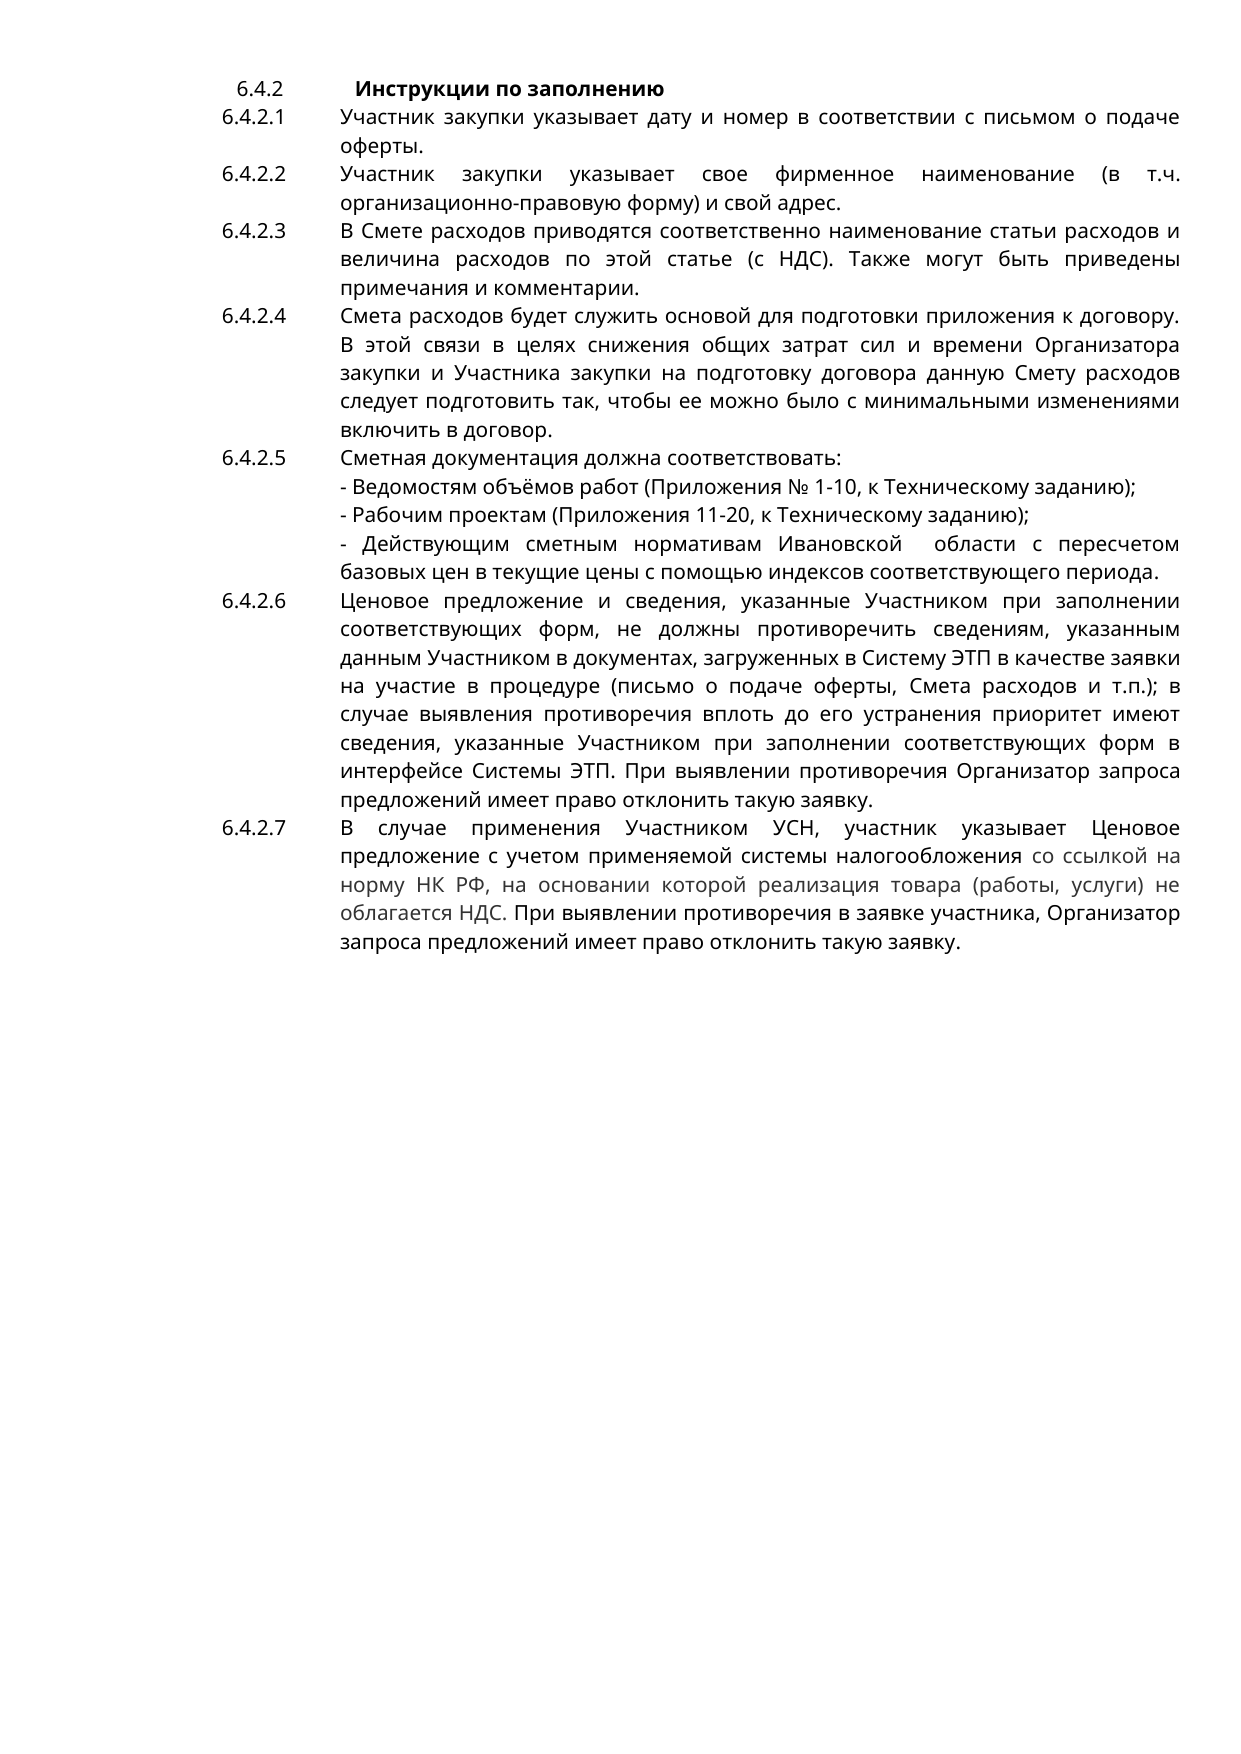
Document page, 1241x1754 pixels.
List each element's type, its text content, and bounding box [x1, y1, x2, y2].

list В случае применения Участником УСН, участник указывает Ценовое предложение с учетом применяемой системы налогообложения со ссылкой на норму НК РФ, на основании которой реализация товара (работы, услуги) не облагается НДС. При выявлении противоречия в заявке участника, Организатор запроса предложений имеет право отклонить такую заявку. [222, 813, 1181, 955]
list Ценовое предложение и сведения, указанные Участником при заполнении соответствующих форм, не должны противоречить сведениям, указанным данным Участником в документах, загруженных в Систему ЭТП в качестве заявки на участие в процедуре (письмо о подаче оферты, Смета расходов и т.п.); в случае выявления противоречия вплоть до его устранения приоритет имеют сведения, указанные Участником при заполнении соответствующих форм в интерфейсе Системы ЭТП. При выявлении противоречия Организатор запроса предложений имеет право отклонить такую заявку. [222, 586, 1181, 813]
list В Смете расходов приводятся соответственно наименование статьи расходов и величина расходов по этой статье (с НДС). Также могут быть приведены примечания и комментарии. [222, 216, 1181, 301]
text - Ведомостям объёмов работ (Приложения № 1-10, к Техническому заданию); [340, 472, 1181, 500]
text - Рабочим проектам (Приложения 11-20, к Техническому заданию); [340, 500, 1181, 529]
list Участник закупки указывает свое фирменное наименование (в т.ч. организационно-правовую форму) и свой адрес. [222, 159, 1181, 216]
list Смета расходов будет служить основой для подготовки приложения к договору. В этой связи в целях снижения общих затрат сил и времени Организатора закупки и Участника закупки на подготовку договора данную Смету расходов следует подготовить так, чтобы ее можно было с минимальными изменениями включить в договор. [222, 301, 1181, 443]
text - Действующим сметным нормативам Ивановской области с пересчетом базовых цен в текущие цены с помощью индексов соответствующего периода. [340, 529, 1181, 586]
list Сметная документация должна соответствовать: [222, 443, 1181, 472]
list Инструкции по заполнению [236, 74, 1181, 102]
list Участник закупки указывает дату и номер в соответствии с письмом о подаче оферты. [222, 102, 1181, 159]
